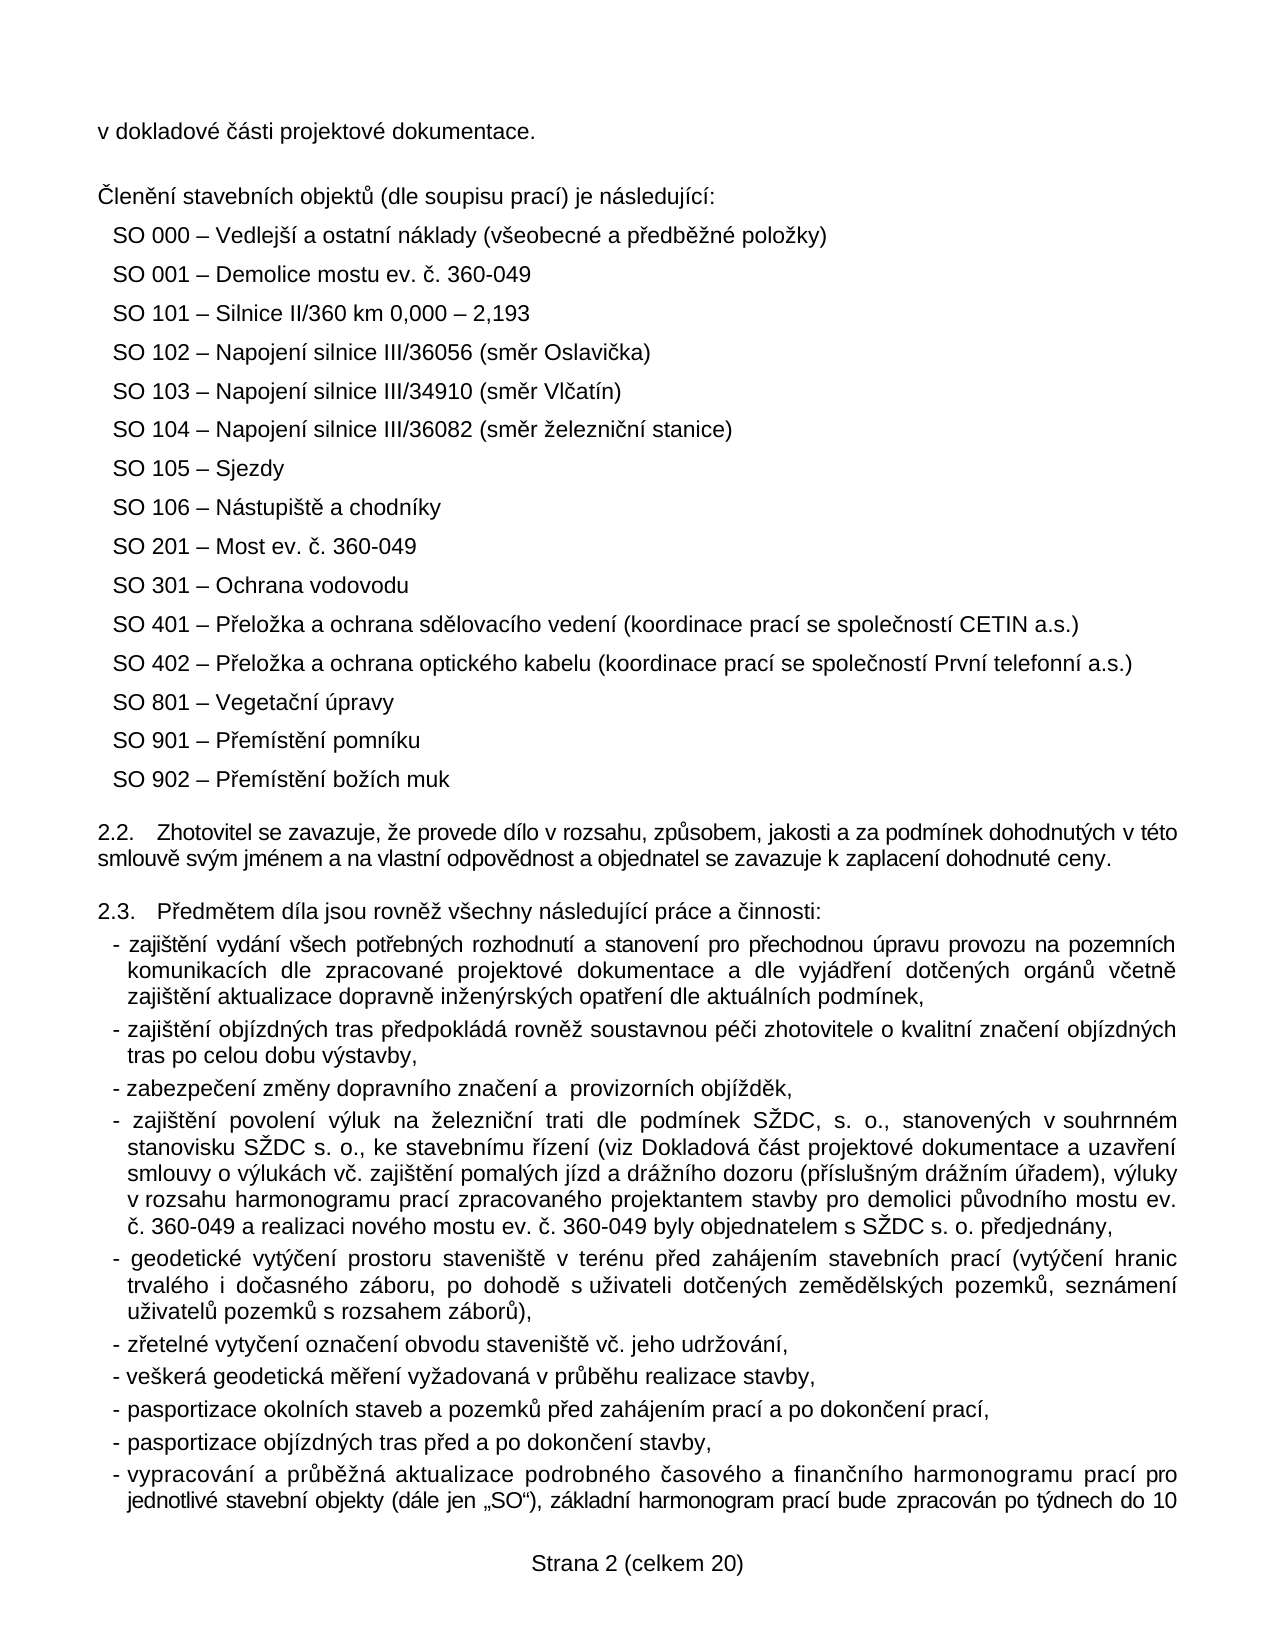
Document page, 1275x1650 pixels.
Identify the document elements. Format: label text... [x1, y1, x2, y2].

text SO 902 – Přemístění božích muk [112, 766, 1177, 792]
text - veškerá geodetická měření vyžadovaná v průběhu realizace stavby, [112, 1363, 1177, 1390]
text SO 301 – Ochrana vodovodu [112, 572, 1177, 598]
text SO 801 – Vegetační úpravy [112, 688, 1177, 715]
text - zřetelné vytyčení označení obvodu staveniště vč. jeho udržování, [112, 1331, 1177, 1357]
text - pasportizace objízdných tras před a po dokončení stavby, [112, 1428, 1177, 1455]
list Zhotovitel se zavazuje, že provede dílo v rozsahu, způsobem, jakosti a za podmínek dohodnutých v této smlouvě svým jménem a na vlastní odpovědnost a objednatel se zavazuje k zaplacení dohodnuté ceny. [97, 819, 1177, 872]
text SO 102 – Napojení silnice III/36056 (směr Oslavička) [112, 339, 1177, 365]
text SO 103 – Napojení silnice III/34910 (směr Vlčatín) [112, 378, 1177, 404]
text SO 105 – Sjezdy [112, 455, 1177, 482]
text - zajištění povolení výluk na železniční trati dle podmínek SŽDC, s. o., stanovených v souhrnném stanovisku SŽDC s. o., ke stavebnímu řízení (viz Dokladová část projektové dokumentace a uzavření smlouvy o výlukách vč. zajištění pomalých jízd a drážního dozoru (příslušným drážním úřadem), výluky v rozsahu harmonogramu prací zpracovaného projektantem stavby pro demolici původního mostu ev. č. 360-049 a realizaci nového mostu ev. č. 360-049 byly objednatelem s SŽDC s. o. předjednány, [112, 1107, 1177, 1239]
text - zajištění objízdných tras předpokládá rovněž soustavnou péči zhotovitele o kvalitní značení objízdných tras po celou dobu výstavby, [112, 1016, 1177, 1068]
text v dokladové části projektové dokumentace. [97, 118, 1177, 144]
text - zabezpečení změny dopravního značení a provizorních objížděk, [112, 1075, 1177, 1101]
text - pasportizace okolních staveb a pozemků před zahájením prací a po dokončení prací, [112, 1396, 1177, 1422]
text SO 901 – Přemístění pomníku [112, 727, 1177, 754]
text SO 104 – Napojení silnice III/36082 (směr železniční stanice) [112, 416, 1177, 443]
text SO 000 – Vedlejší a ostatní náklady (všeobecné a předběžné položky) [112, 222, 1177, 248]
text SO 201 – Most ev. č. 360-049 [112, 533, 1177, 559]
text - geodetické vytýčení prostoru staveniště v terénu před zahájením stavebních prací (vytýčení hranic trvalého i dočasného záboru, po dohodě s uživateli dotčených zemědělských pozemků, seznámení uživatelů pozemků s rozsahem záborů), [112, 1245, 1177, 1324]
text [112, 1461, 1177, 1514]
list Předmětem díla jsou rovněž všechny následující práce a činnosti: [97, 898, 1177, 924]
text - zajištění vydání všech potřebných rozhodnutí a stanovení pro přechodnou úpravu provozu na pozemních komunikacích dle zpracované projektové dokumentace a dle vyjádření dotčených orgánů včetně zajištění aktualizace dopravně inženýrských opatření dle aktuálních podmínek, [112, 931, 1177, 1009]
text SO 001 – Demolice mostu ev. č. 360-049 [112, 261, 1177, 287]
text SO 402 – Přeložka a ochrana optického kabelu (koordinace prací se společností První telefonní a.s.) [112, 649, 1177, 676]
text SO 101 – Silnice II/360 km 0,000 – 2,193 [112, 300, 1177, 326]
text SO 106 – Nástupiště a chodníky [112, 494, 1177, 521]
text Členění stavebních objektů (dle soupisu prací) je následující: [97, 183, 1177, 210]
text SO 401 – Přeložka a ochrana sdělovacího vedení (koordinace prací se společností CETIN a.s.) [112, 611, 1177, 637]
